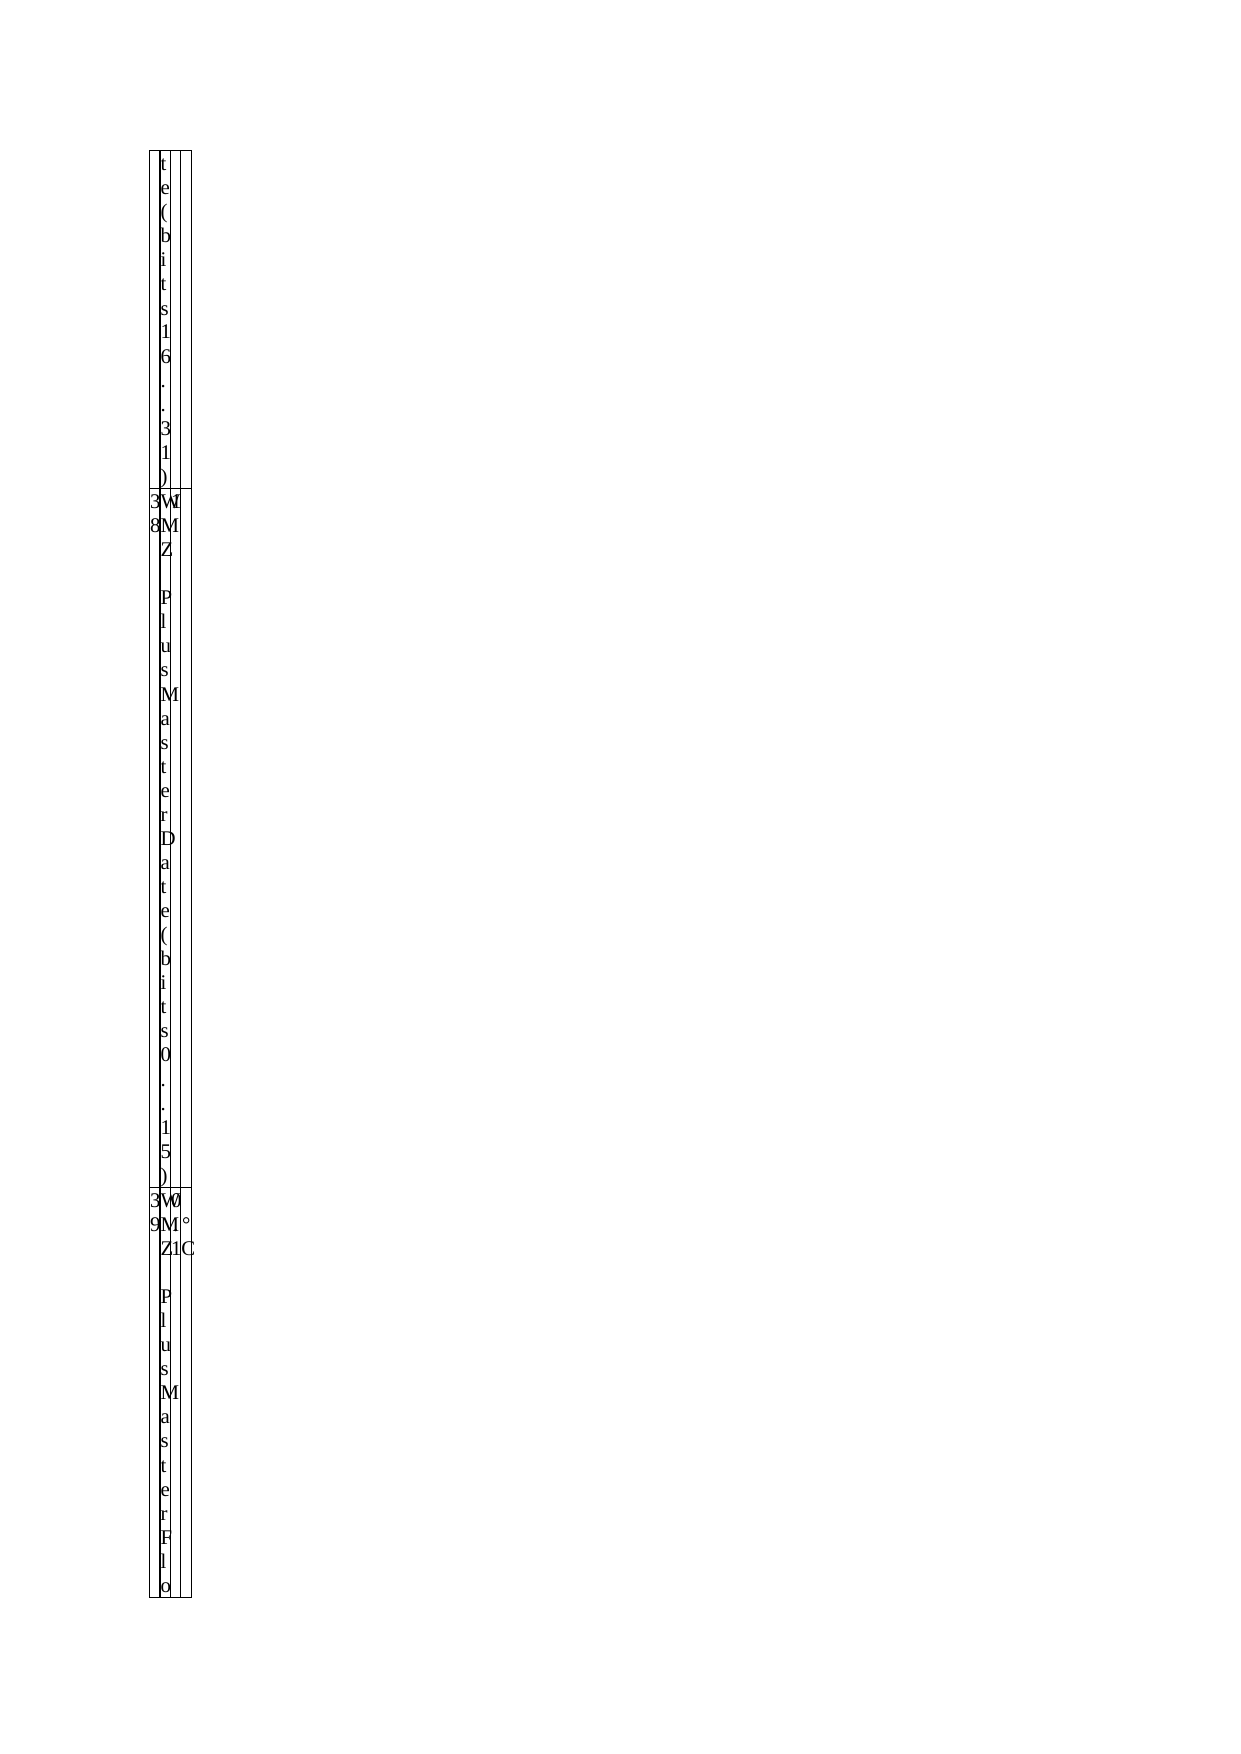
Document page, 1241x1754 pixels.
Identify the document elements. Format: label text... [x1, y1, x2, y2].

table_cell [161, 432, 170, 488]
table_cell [161, 151, 170, 241]
table_cell [181, 151, 191, 488]
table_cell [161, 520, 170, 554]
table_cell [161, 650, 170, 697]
table_cell [181, 489, 191, 1187]
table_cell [161, 1531, 170, 1597]
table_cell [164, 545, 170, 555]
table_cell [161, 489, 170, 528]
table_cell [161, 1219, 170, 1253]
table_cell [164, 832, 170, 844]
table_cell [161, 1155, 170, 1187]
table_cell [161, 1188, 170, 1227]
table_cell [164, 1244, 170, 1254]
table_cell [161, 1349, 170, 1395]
